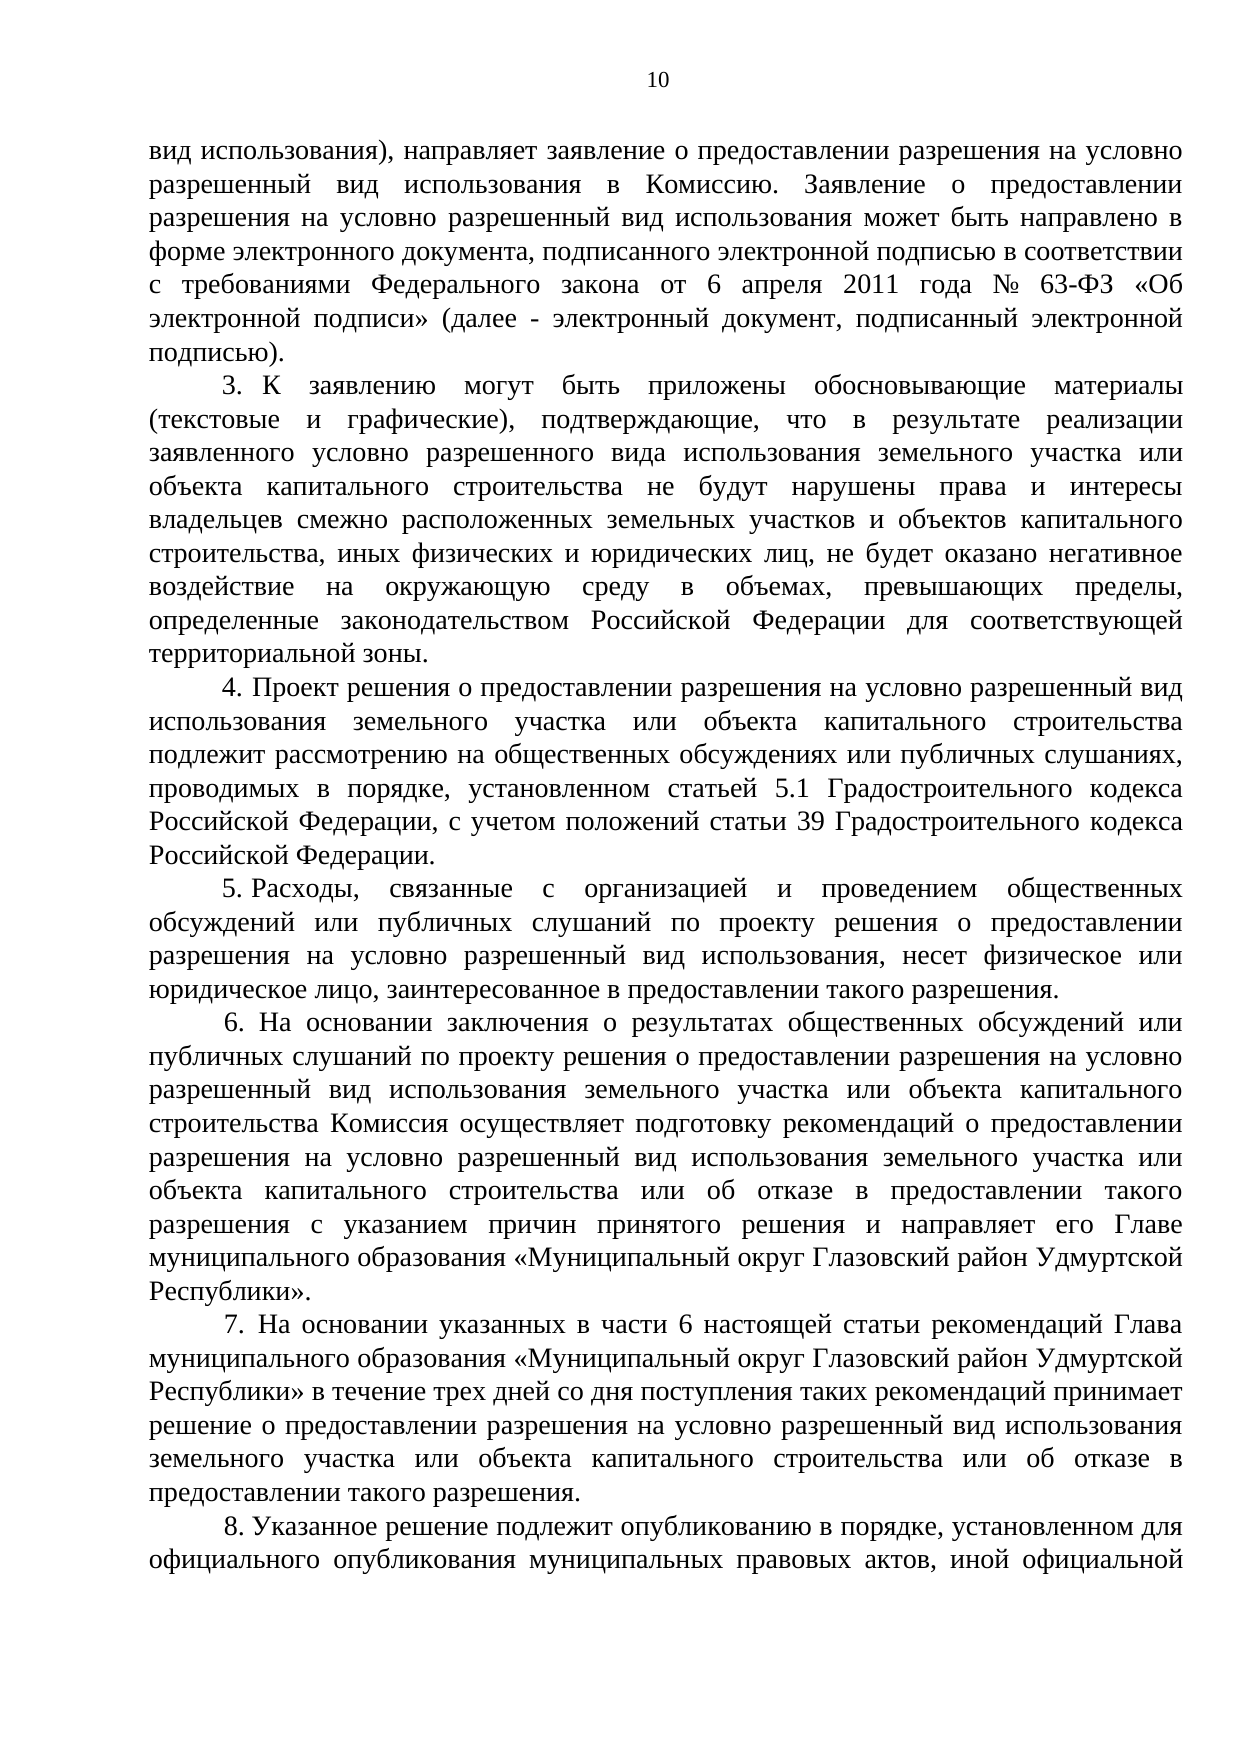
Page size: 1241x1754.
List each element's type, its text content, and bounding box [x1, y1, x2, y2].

list На основании указанных в части 6 настоящей статьи рекомендаций Глава муниципального образования «Муниципальный округ Глазовский район Удмуртской Республики» в течение трех дней со дня поступления таких рекомендаций принимает решение о предоставлении разрешения на условно разрешенный вид использования земельного участка или объекта капитального строительства или об отказе в предоставлении такого разрешения. [149, 1307, 1184, 1508]
list Расходы, связанные с организацией и проведением общественных обсуждений или публичных слушаний по проекту решения о предоставлении разрешения на условно разрешенный вид использования, несет физическое или юридическое лицо, заинтересованное в предоставлении такого разрешения. [149, 871, 1184, 1005]
list На основании заключения о результатах общественных обсуждений или публичных слушаний по проекту решения о предоставлении разрешения на условно разрешенный вид использования земельного участка или объекта капитального строительства Комиссия осуществляет подготовку рекомендаций о предоставлении разрешения на условно разрешенный вид использования земельного участка или объекта капитального строительства или об отказе в предоставлении такого разрешения с указанием причин принятого решения и направляет его Главе муниципального образования «Муниципальный округ Глазовский район Удмуртской Республики». [149, 1005, 1184, 1307]
list К заявлению могут быть приложены обосновывающие материалы (текстовые и графические), подтверждающие, что в результате реализации заявленного условно разрешенного вида использования земельного участка или объекта капитального строительства не будут нарушены права и интересы владельцев смежно расположенных земельных участков и объектов капитального строительства, иных физических и юридических лиц, не будет оказано негативное воздействие на окружающую среду в объемах, превышающих пределы, определенные законодательством Российской Федерации для соответствующей территориальной зоны. [149, 368, 1184, 669]
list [149, 133, 1184, 368]
list Проект решения о предоставлении разрешения на условно разрешенный вид использования земельного участка или объекта капитального строительства подлежит рассмотрению на общественных обсуждениях или публичных слушаниях, проводимых в порядке, установленном статьей 5.1 Градостроительного кодекса Российской Федерации, с учетом положений статьи 39 Градостроительного кодекса Российской Федерации. [149, 669, 1184, 871]
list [149, 1508, 1184, 1575]
